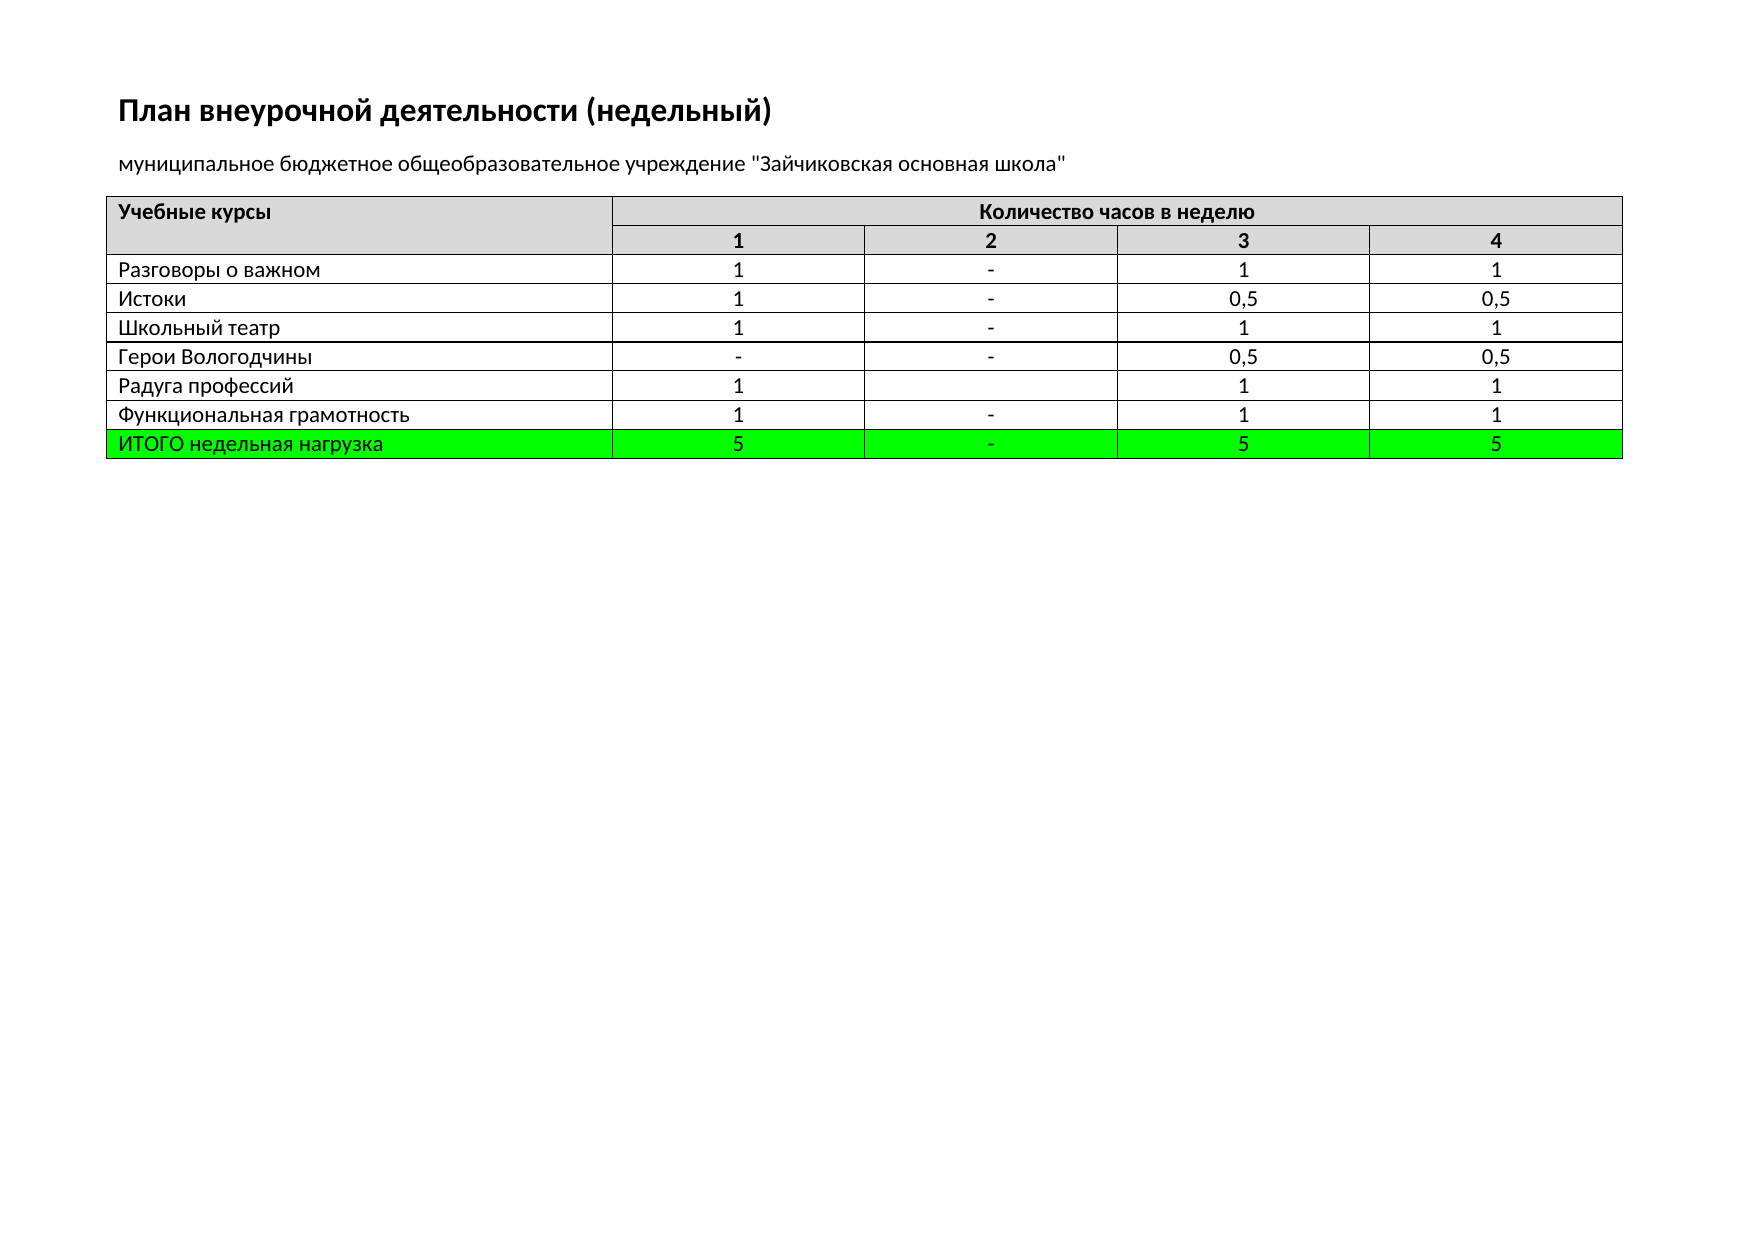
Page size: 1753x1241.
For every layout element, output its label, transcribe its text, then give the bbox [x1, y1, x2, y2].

table_cell 1 [1118, 371, 1369, 399]
table_cell 0,5 [1118, 343, 1369, 370]
table_cell [865, 371, 1117, 399]
table_cell 1 [613, 371, 864, 399]
table_cell - [865, 401, 1117, 428]
table_cell 5 [613, 430, 864, 458]
table_cell 1 [1118, 313, 1369, 341]
table_cell 3 [1118, 226, 1369, 254]
table_cell 1 [613, 255, 864, 283]
table_cell 0,5 [1118, 284, 1369, 312]
table_cell 1 [1370, 401, 1622, 428]
table_cell 1 [613, 226, 864, 254]
table_cell Истоки [107, 284, 612, 312]
table_cell Функциональная грамотность [107, 401, 612, 428]
table_cell 5 [1370, 430, 1622, 458]
table_cell 1 [1370, 255, 1622, 283]
table_cell 1 [1370, 313, 1622, 341]
table_cell Радуга профессий [107, 371, 612, 399]
table_cell - [865, 313, 1117, 341]
table_cell - [865, 343, 1117, 370]
table_cell 0,5 [1370, 343, 1622, 370]
table_cell 1 [1118, 401, 1369, 428]
table_cell 1 [613, 284, 864, 312]
table_cell - [865, 284, 1117, 312]
table_cell 5 [1118, 430, 1369, 458]
text План внеурочной деятельности (недельный) [118, 88, 1634, 129]
table_cell 1 [1370, 371, 1622, 399]
table_cell Разговоры о важном [107, 255, 612, 283]
text муниципальное бюджетное общеобразовательное учреждение "Зайчиковская основная школа" [118, 149, 1634, 177]
table_cell Школьный театр [107, 313, 612, 341]
table_cell ИТОГО недельная нагрузка [107, 430, 612, 458]
table_cell 4 [1370, 226, 1622, 254]
table_cell 1 [613, 313, 864, 341]
table_cell - [865, 255, 1117, 283]
table_cell - [865, 430, 1117, 458]
table_cell - [613, 343, 864, 370]
table_header Количество часов в неделю [613, 197, 1622, 225]
table_header Учебные курсы [107, 197, 612, 254]
table_cell 1 [613, 401, 864, 428]
table_cell Герои Вологодчины [107, 343, 612, 370]
table_cell 1 [1118, 255, 1369, 283]
table_cell 2 [865, 226, 1117, 254]
table_cell 0,5 [1370, 284, 1622, 312]
